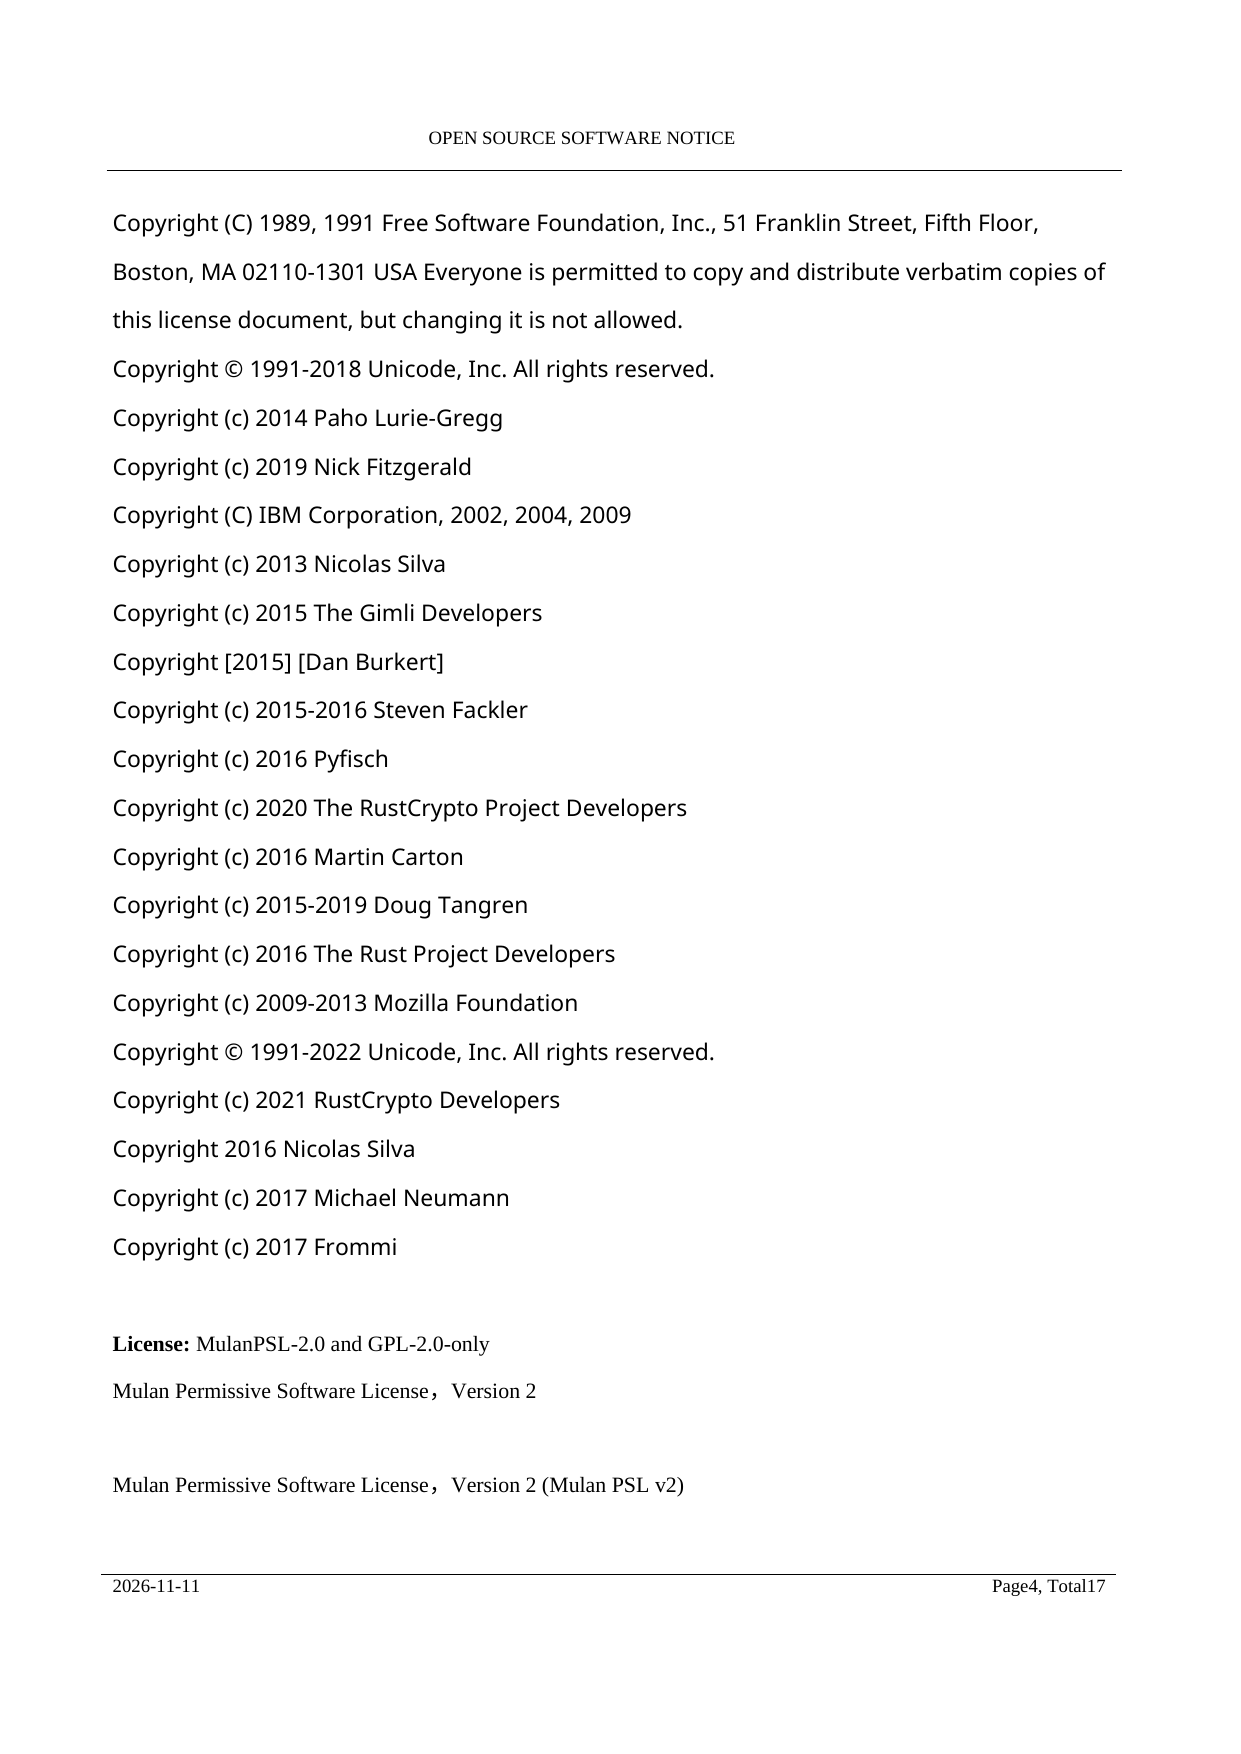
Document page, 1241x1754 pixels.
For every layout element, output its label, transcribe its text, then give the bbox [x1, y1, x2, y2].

text License: MulanPSL-2.0 and GPL-2.0-only [112, 1328, 1128, 1360]
text Mulan Permissive Software License，Version 2 (Mulan PSL v2) [112, 1466, 1128, 1499]
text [112, 206, 1128, 1311]
text Mulan Permissive Software License，Version 2 [112, 1373, 1128, 1405]
